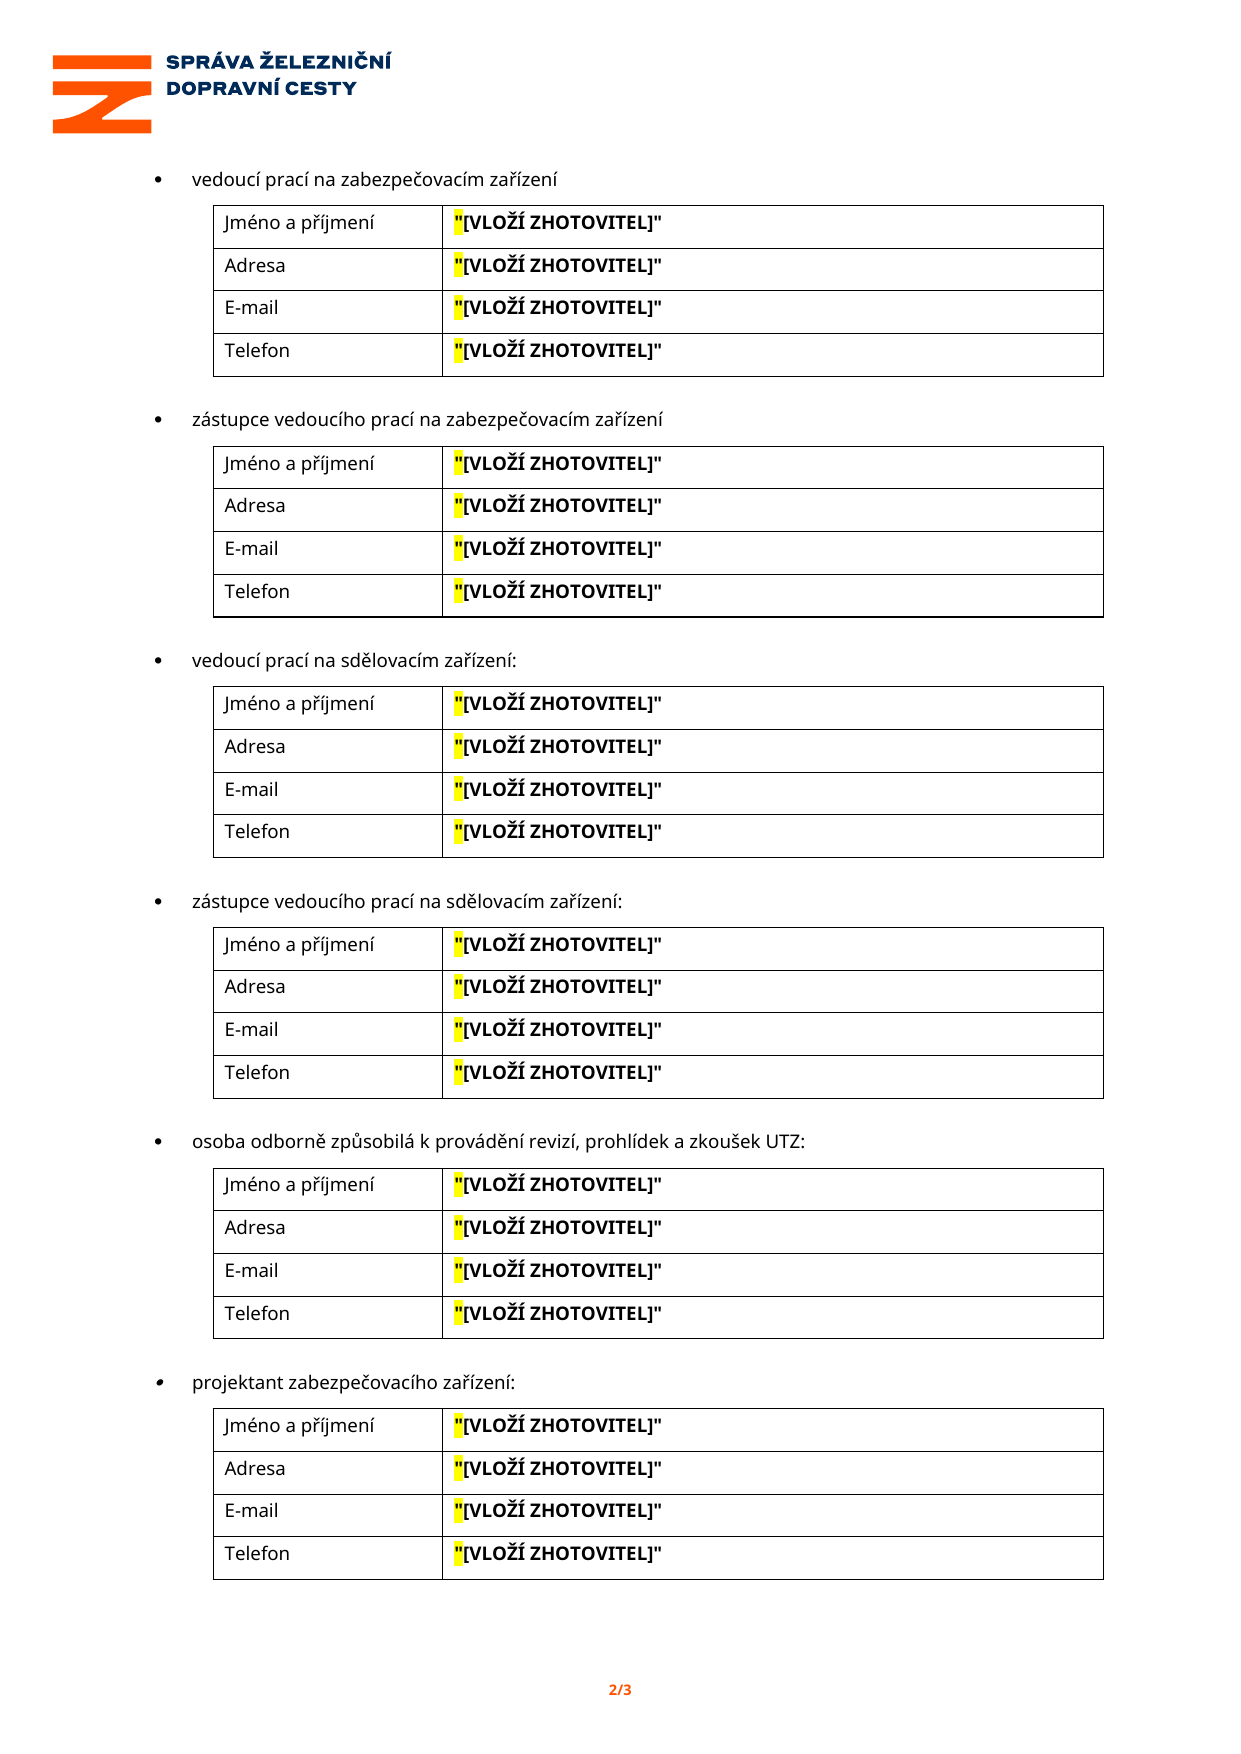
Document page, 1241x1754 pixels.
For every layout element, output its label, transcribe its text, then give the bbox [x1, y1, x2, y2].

table_cell [443, 1013, 1103, 1055]
table_cell Telefon [214, 1297, 442, 1338]
table_cell Telefon [214, 334, 442, 376]
table_cell [443, 730, 1103, 772]
list zástupce vedoucího prací na zabezpečovacím zařízení [155, 402, 1093, 433]
table_cell Adresa [214, 730, 442, 772]
table_cell [443, 532, 1103, 574]
table_cell Adresa [214, 249, 442, 290]
table_header [443, 1169, 1103, 1210]
table_header [443, 206, 1103, 248]
table_header Jméno a příjmení [214, 447, 442, 488]
list projektant zabezpečovacího zařízení: [155, 1364, 1093, 1396]
table_header Jméno a příjmení [214, 206, 442, 248]
table_cell Adresa [214, 1211, 442, 1253]
table_header [443, 928, 1103, 969]
table_cell Adresa [214, 971, 442, 1012]
table_cell [443, 1537, 1103, 1579]
table_cell [443, 291, 1103, 333]
table_header Jméno a příjmení [214, 687, 442, 729]
list osoba odborně způsobilá k provádění revizí, prohlídek a zkoušek UTZ: [155, 1124, 1093, 1155]
table_cell [443, 249, 1103, 290]
table_header Jméno a příjmení [214, 1169, 442, 1210]
table_cell Telefon [214, 1537, 442, 1579]
table_cell E-mail [214, 1254, 442, 1296]
table_cell [443, 1254, 1103, 1296]
table_header [443, 687, 1103, 729]
table_cell [443, 1056, 1103, 1098]
table_cell [443, 575, 1103, 616]
table_cell E-mail [214, 532, 442, 574]
table_cell [443, 334, 1103, 376]
table_cell E-mail [214, 1495, 442, 1536]
table_header [443, 1409, 1103, 1451]
table_cell E-mail [214, 291, 442, 333]
list vedoucí prací na zabezpečovacím zařízení [155, 161, 1093, 192]
table_cell Adresa [214, 1452, 442, 1493]
list vedoucí prací na sdělovacím zařízení: [155, 642, 1093, 674]
table_cell E-mail [214, 1013, 442, 1055]
table_header Jméno a příjmení [214, 928, 442, 969]
table_cell [443, 1452, 1103, 1493]
table_cell Telefon [214, 1056, 442, 1098]
list zástupce vedoucího prací na sdělovacím zařízení: [155, 883, 1093, 914]
table_cell E-mail [214, 773, 442, 814]
table_cell [443, 971, 1103, 1012]
table_cell [443, 1495, 1103, 1536]
table_cell [443, 1211, 1103, 1253]
table_cell [443, 773, 1103, 814]
table_cell [443, 815, 1103, 857]
table_cell [443, 489, 1103, 531]
table_cell Adresa [214, 489, 442, 531]
table_header [443, 447, 1103, 488]
table_cell [443, 1297, 1103, 1338]
table_header Jméno a příjmení [214, 1409, 442, 1451]
table_cell Telefon [214, 575, 442, 616]
table_cell Telefon [214, 815, 442, 857]
